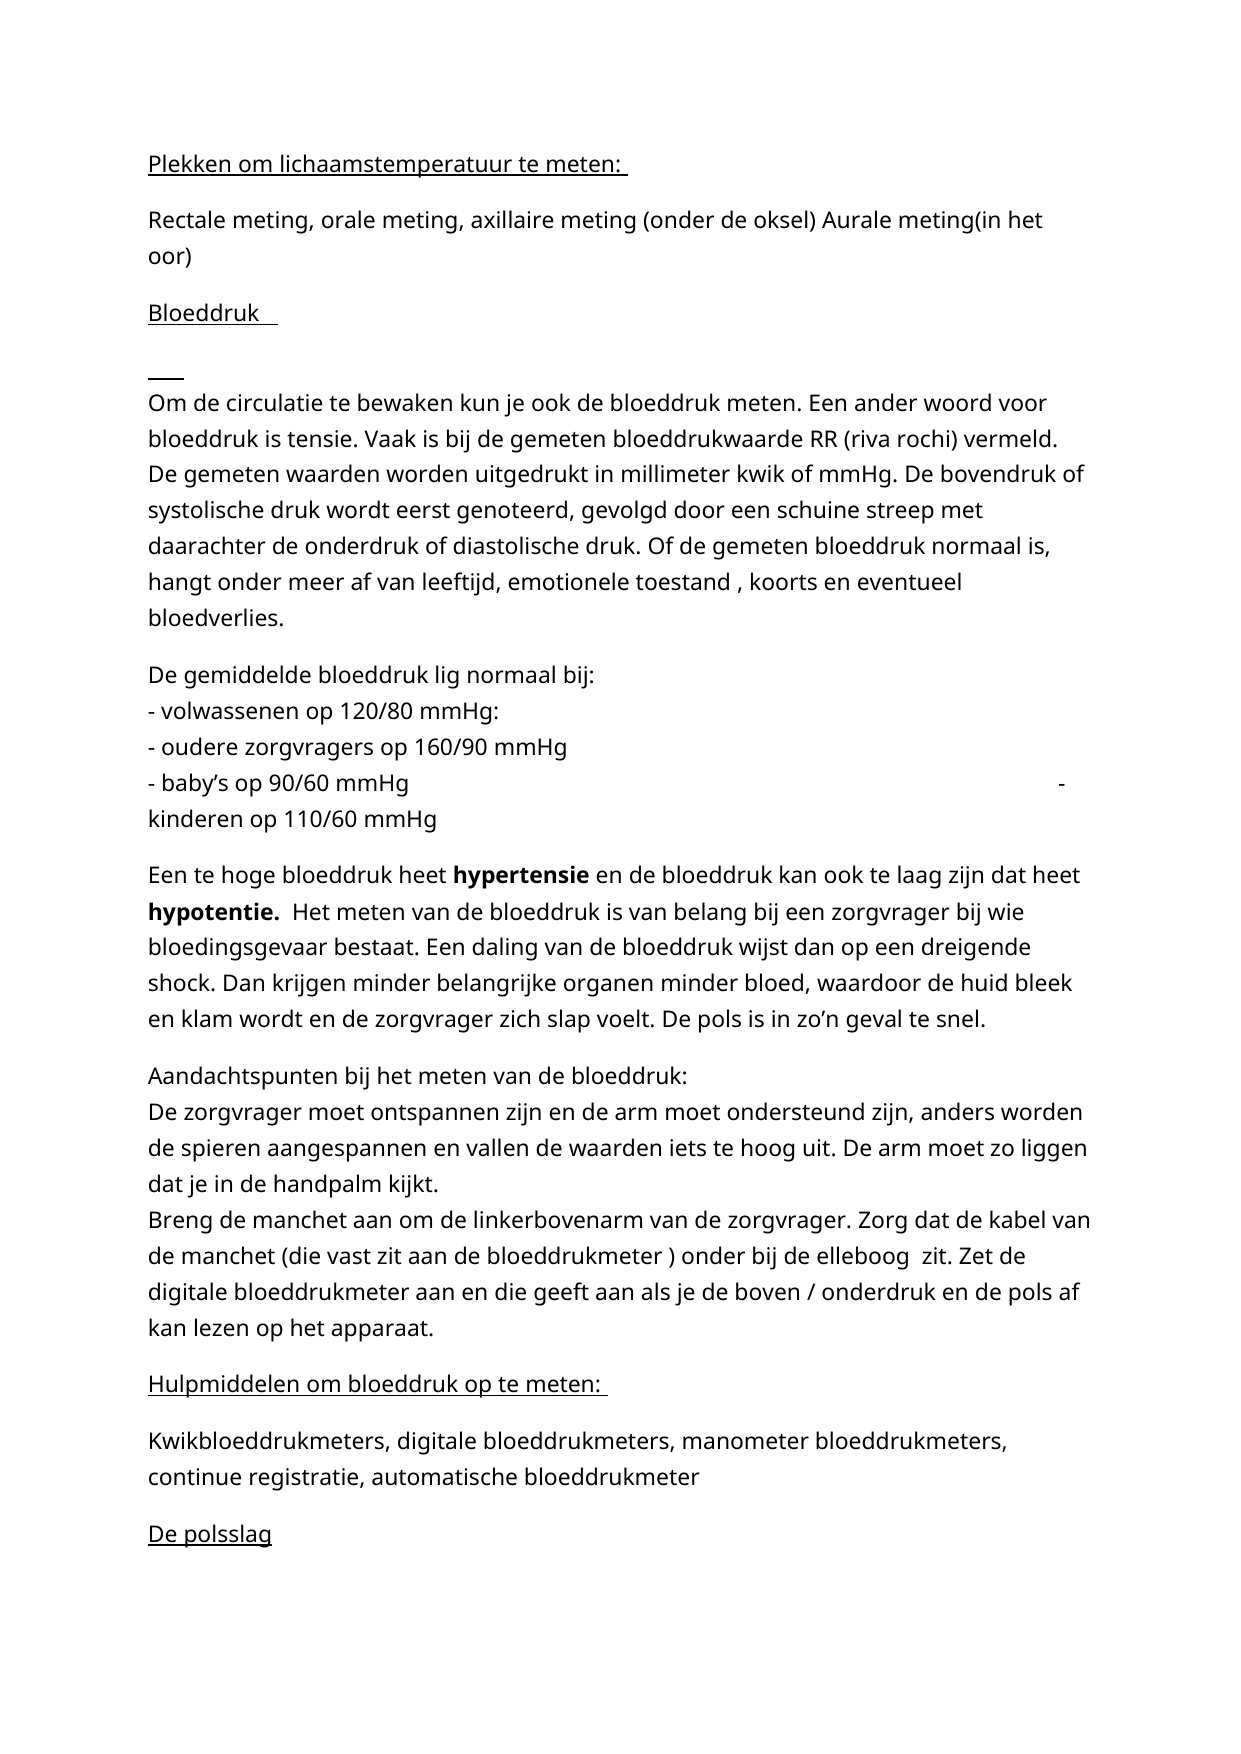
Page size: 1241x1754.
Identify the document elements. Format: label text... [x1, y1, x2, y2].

text Hulpmiddelen om bloeddruk op te meten: [148, 1368, 1093, 1399]
text Kwikbloeddrukmeters, digitale bloeddrukmeters, manometer bloeddrukmeters, continue registratie, automatische bloeddrukmeter [148, 1425, 1093, 1492]
text Om de circulatie te bewaken kun je ook de bloeddruk meten. Een ander woord voor bloeddruk is tensie. Vaak is bij de gemeten bloeddrukwaarde RR (riva rochi) vermeld. De gemeten waarden worden uitgedrukt in millimeter kwik of mmHg. De bovendruk of systolische druk wordt eerst genoteerd, gevolgd door een schuine streep met daarachter de onderdruk of diastolische druk. Of de gemeten bloeddruk normaal is, hangt onder meer af van leeftijd, emotionele toestand , koorts en eventueel bloedverlies. [148, 354, 1093, 633]
text Een te hoge bloeddruk heet hypertensie en de bloeddruk kan ook te laag zijn dat heet hypotentie. Het meten van de bloeddruk is van belang bij een zorgvrager bij wie bloedingsgevaar bestaat. Een daling van de bloeddruk wijst dan op een dreigende shock. Dan krijgen minder belangrijke organen minder bloed, waardoor de huid bleek en klam wordt en de zorgvrager zich slap voelt. De pols is in zo’n geval te snel. [148, 859, 1093, 1034]
text De gemiddelde bloeddruk lig normaal bij: - volwassenen op 120/80 mmHg: - oudere zorgvragers op 160/90 mmHg - baby’s op 90/60 mmHg - kinderen op 110/60 mmHg [148, 659, 1093, 834]
text Aandachtspunten bij het meten van de bloeddruk: De zorgvrager moet ontspannen zijn en de arm moet ondersteund zijn, anders worden de spieren aangespannen en vallen de waarden iets te hoog uit. De arm moet zo liggen dat je in de handpalm kijkt. Breng de manchet aan om de linkerbovenarm van de zorgvrager. Zorg dat de kabel van de manchet (die vast zit aan de bloeddrukmeter ) onder bij de elleboog zit. Zet de digitale bloeddrukmeter aan en die geeft aan als je de boven / onderdruk en de pols af kan lezen op het apparaat. [148, 1060, 1093, 1343]
text Bloeddruk [148, 297, 1093, 328]
text De polsslag [148, 1518, 1093, 1549]
text Plekken om lichaamstemperatuur te meten: [148, 148, 1093, 179]
text Rectale meting, orale meting, axillaire meting (onder de oksel) Aurale meting(in het oor) [148, 204, 1093, 272]
